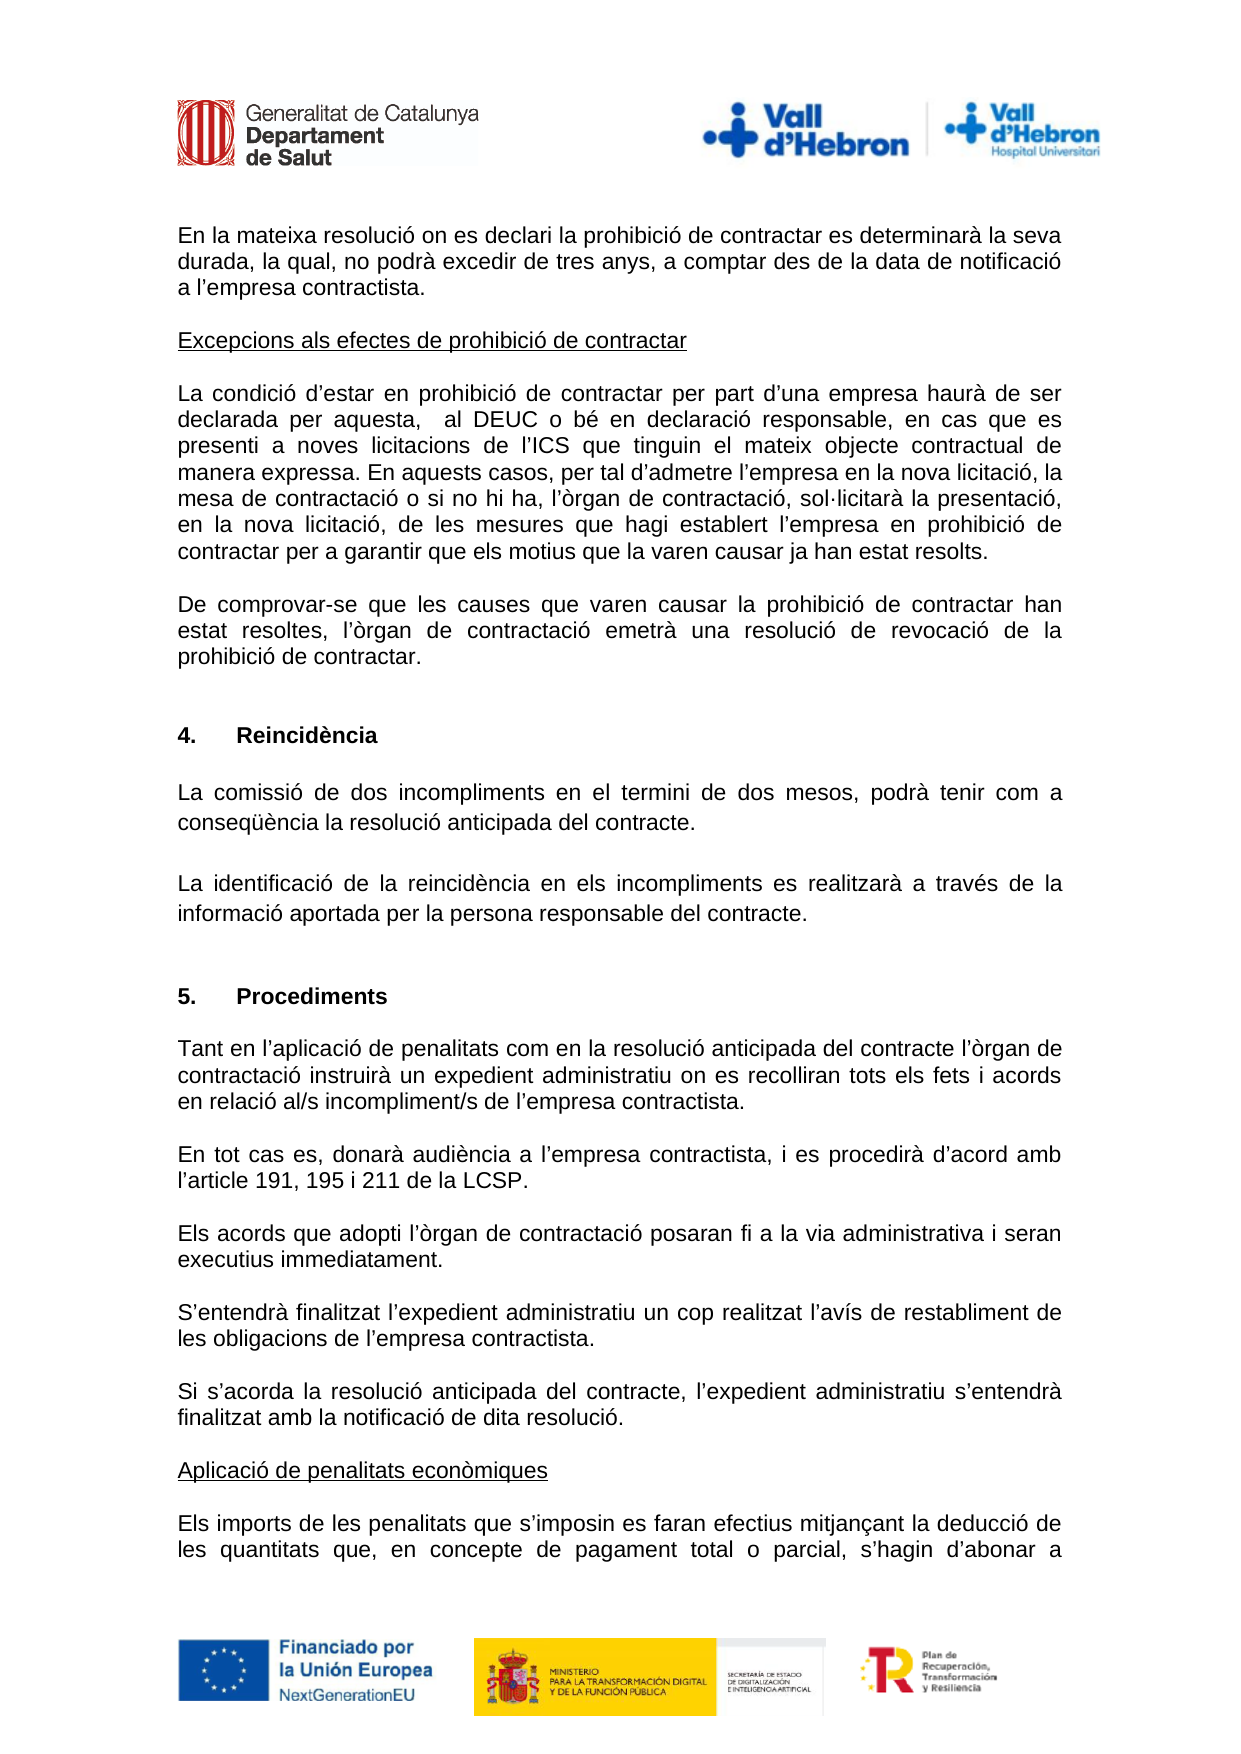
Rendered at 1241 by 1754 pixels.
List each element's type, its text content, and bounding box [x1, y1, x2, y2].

text La comissió de dos incompliments en el termini de dos mesos, podrà tenir com a conseqüència la resolució anticipada del contracte. [177, 779, 1063, 835]
text Els acords que adopti l’òrgan de contractació posaran fi a la via administrativa i seran executius immediatament. [177, 1220, 1063, 1272]
picture [177, 100, 479, 166]
text De comprovar-se que les causes que varen causar la prohibició de contractar han estat resoltes, l’òrgan de contractació emetrà una resolució de revocació de la prohibició de contractar. [177, 591, 1063, 669]
list Procediments [177, 983, 1063, 1009]
picture [689, 97, 1126, 169]
text La condició d’estar en prohibició de contractar per part d’una empresa haurà de ser declarada per aquesta, al DEUC o bé en declaració responsable, en cas que es presenti a noves licitacions de l’ICS que tinguin el mateix objecte contractual de manera expressa. En aquests casos, per tal d’admetre l’empresa en la nova licitació, la mesa de contractació o si no hi ha, l’òrgan de contractació, sol·licitarà la presentació, en la nova licitació, de les mesures que hagi establert l’empresa en prohibició de contractar per a garantir que els motius que la varen causar ja han estat resolts. [177, 380, 1063, 564]
text En tot cas es, donarà audiència a l’empresa contractista, i es procedirà d’acord amb l’article 191, 195 i 211 de la LCSP. [177, 1141, 1063, 1193]
text Tant en l’aplicació de penalitats com en la resolució anticipada del contracte l’òrgan de contractació instruirà un expedient administratiu on es recolliran tots els fets i acords en relació al/s incompliment/s de l’empresa contractista. [177, 1035, 1063, 1114]
text Excepcions als efectes de prohibició de contractar [177, 327, 1063, 353]
picture [177, 1638, 1063, 1716]
text Si s’acorda la resolució anticipada del contracte, l’expedient administratiu s’entendrà finalitzat amb la notificació de dita resolució. [177, 1378, 1063, 1431]
list Reincidència [177, 722, 1063, 749]
text Aplicació de penalitats econòmiques [177, 1457, 1063, 1483]
text S’entendrà finalitzat l’expedient administratiu un cop realitzat l’avís de restabliment de les obligacions de l’empresa contractista. [177, 1299, 1063, 1352]
text La identificació de la reincidència en els incompliments es realitzarà a través de la informació aportada per la persona responsable del contracte. [177, 869, 1063, 926]
text En la mateixa resolució on es declari la prohibició de contractar es determinarà la seva durada, la qual, no podrà excedir de tres anys, a comptar des de la data de notificació a l’empresa contractista. [177, 222, 1063, 301]
